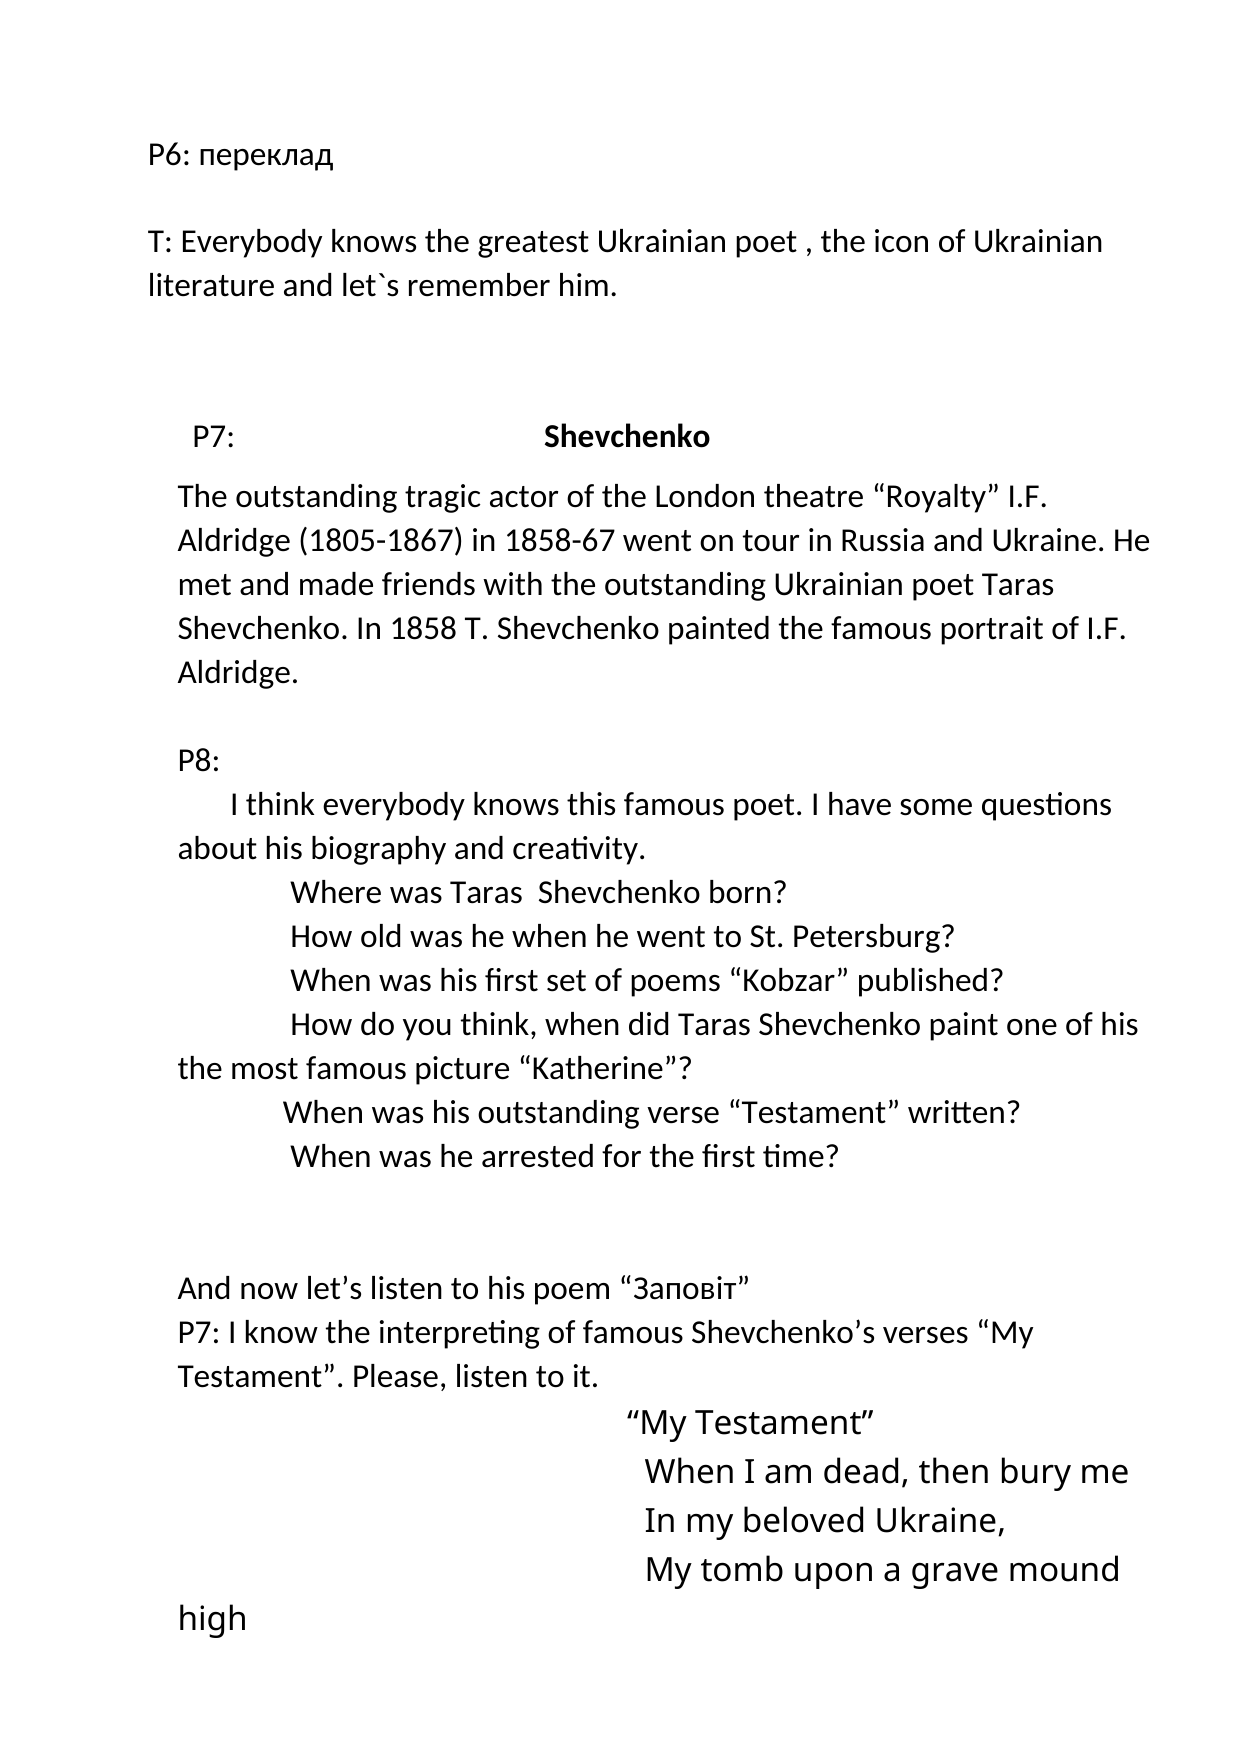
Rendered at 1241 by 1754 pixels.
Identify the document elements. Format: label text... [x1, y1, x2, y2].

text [148, 88, 1152, 335]
text P7: Shevchenko [148, 415, 1152, 456]
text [177, 475, 1152, 1640]
